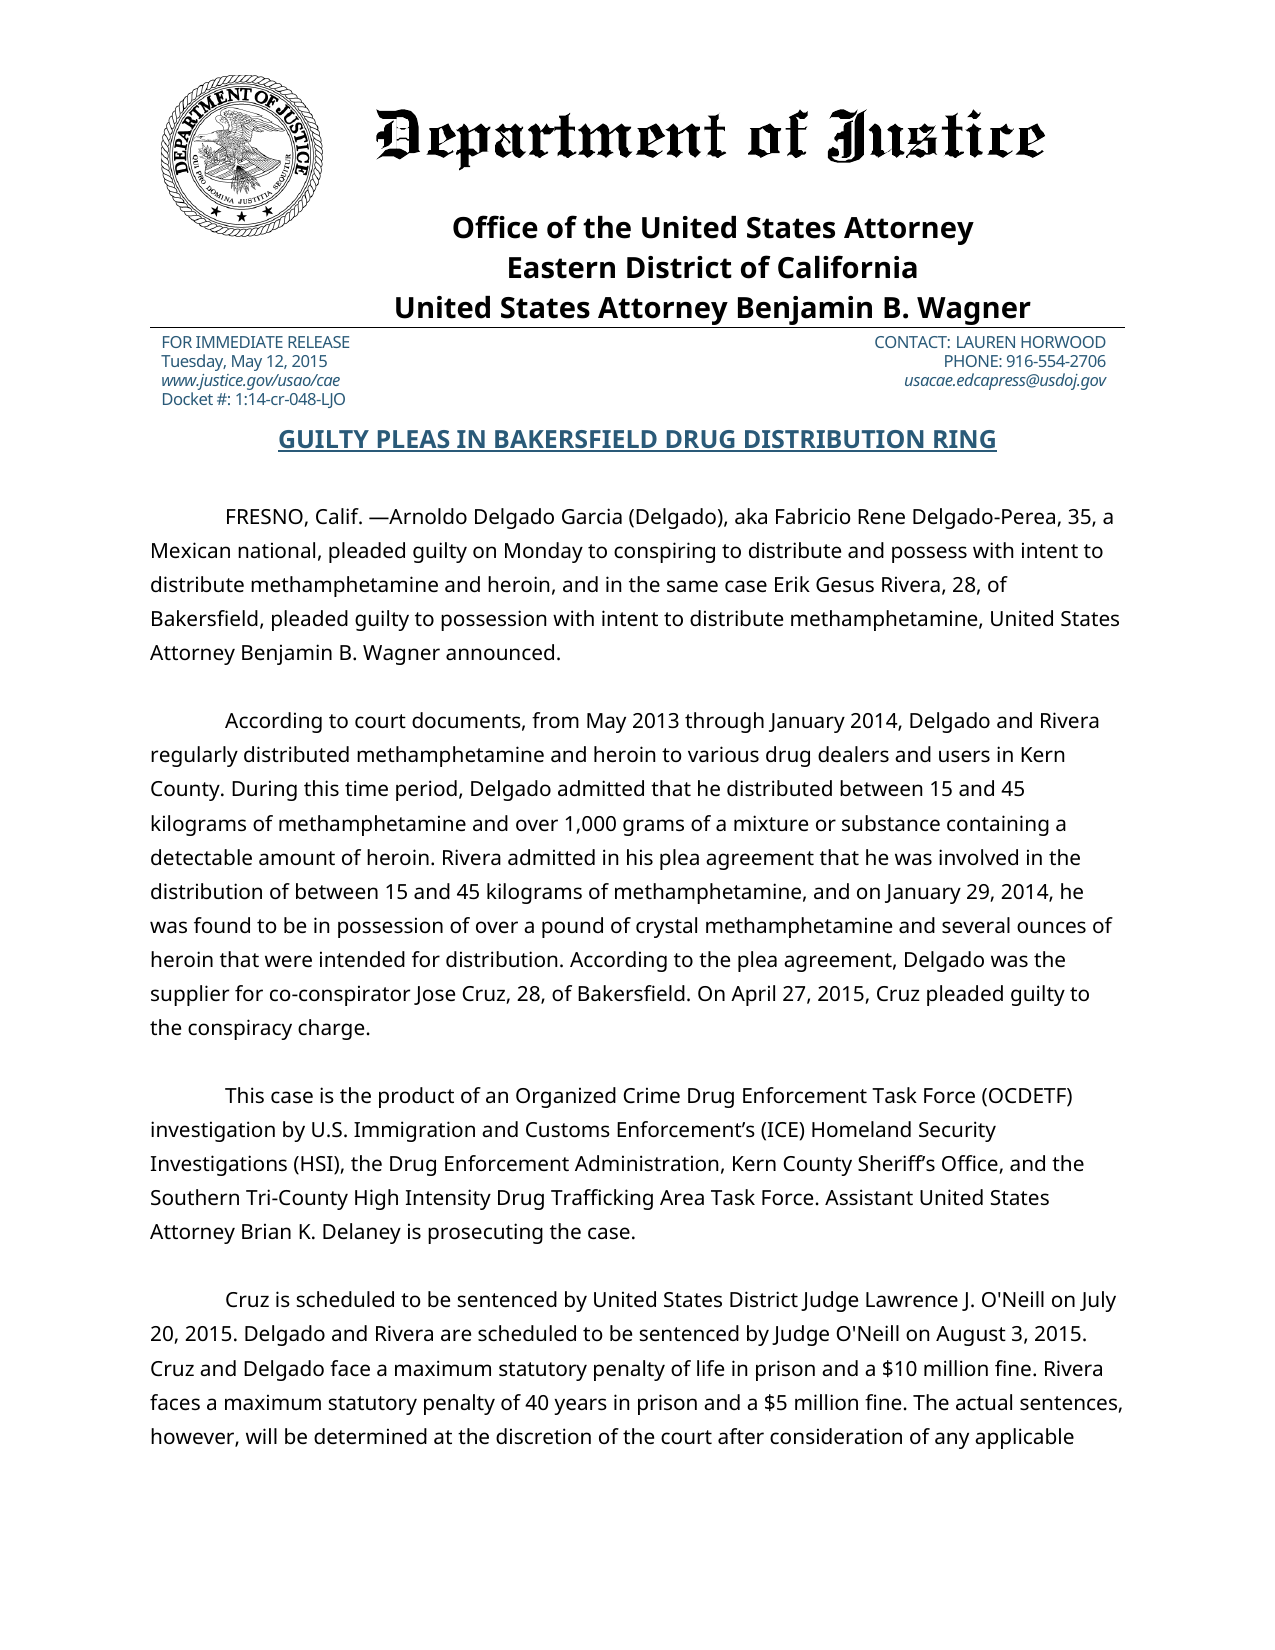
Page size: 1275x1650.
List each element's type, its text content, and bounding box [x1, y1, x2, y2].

table_cell FOR IMMEDIATE RELEASE CONTACT: LAUREN HORWOOD Tuesday, May 12, 2015 PHONE: 916-554-2706 www.justice.gov/usao/cae usacae.edcapress@usdoj.gov Docket #: 1:14-cr-048-LJO [150, 328, 1125, 409]
text According to court documents, from May 2013 through January 2014, Delgado and Rivera regularly distributed methamphetamine and heroin to various drug dealers and users in Kern County. During this time period, Delgado admitted that he distributed between 15 and 45 kilograms of methamphetamine and over 1,000 grams of a mixture or substance containing a detectable amount of heroin. Rivera admitted in his plea agreement that he was involved in the distribution of between 15 and 45 kilograms of methamphetamine, and on January 29, 2014, he was found to be in possession of over a pound of crystal methamphetamine and several ounces of heroin that were intended for distribution. According to the plea agreement, Delgado was the supplier for co-conspirator Jose Cruz, 28, of Bakersfield. On April 27, 2015, Cruz pleaded guilty to the conspiracy charge. [150, 706, 1125, 1041]
table_cell Office of the United States Attorney Eastern District of California United States Attorney Benjamin B. Wagner [300, 207, 1125, 327]
title GUILTY PLEAS IN BAKERSFIELD DRUG DISTRIBUTION RING [150, 421, 1125, 456]
table_header [300, 75, 1125, 207]
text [150, 1286, 1125, 1450]
table_header [150, 75, 300, 327]
text FRESNO, Calif. —Arnoldo Delgado Garcia (Delgado), aka Fabricio Rene Delgado-Perea, 35, a Mexican national, pleaded guilty on Monday to conspiring to distribute and possess with intent to distribute methamphetamine and heroin, and in the same case Erik Gesus Rivera, 28, of Bakersfield, pleaded guilty to possession with intent to distribute methamphetamine, United States Attorney Benjamin B. Wagner announced. [150, 502, 1125, 667]
text This case is the product of an Organized Crime Drug Enforcement Task Force (OCDETF) investigation by U.S. Immigration and Customs Enforcement’s (ICE) Homeland Security Investigations (HSI), the Drug Enforcement Administration, Kern County Sheriff’s Office, and the Southern Tri-County High Intensity Drug Trafficking Area Task Force. Assistant United States Attorney Brian K. Delaney is prosecuting the case. [150, 1081, 1125, 1246]
